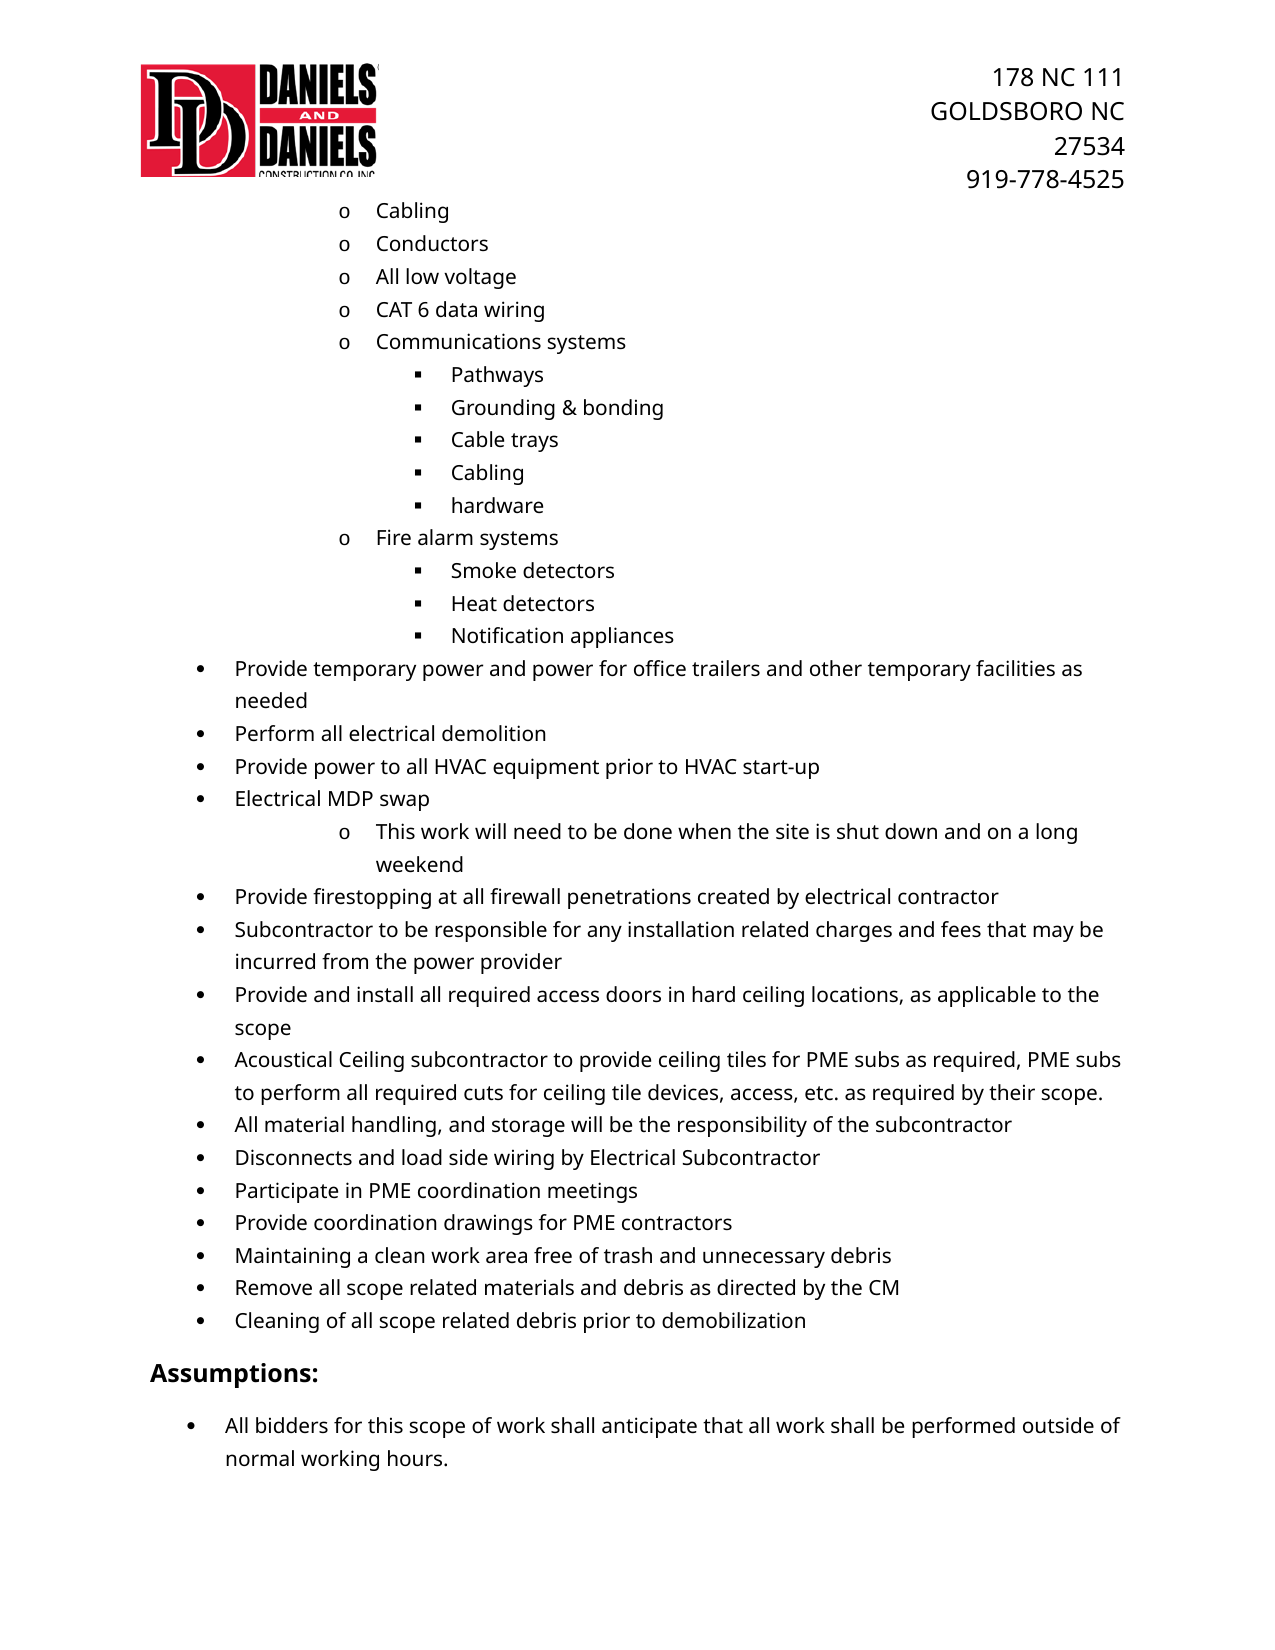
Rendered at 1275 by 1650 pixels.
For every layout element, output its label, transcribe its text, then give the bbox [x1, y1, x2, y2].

list hardware [413, 491, 1125, 519]
list Participate in PME coordination meetings [197, 1176, 1125, 1204]
list Electrical MDP swap [197, 784, 1125, 813]
text Assumptions: [150, 1355, 1125, 1389]
list Cabling [413, 458, 1125, 487]
list Pathways [413, 360, 1125, 389]
list Subcontractor to be responsible for any installation related charges and fees that may be incurred from the power provider [197, 915, 1125, 976]
list Fire alarm systems [338, 523, 1125, 552]
list Provide and install all required access doors in hard ceiling locations, as applicable to the scope [197, 980, 1125, 1041]
list Smoke detectors [413, 556, 1125, 584]
list Provide coordination drawings for PME contractors [197, 1208, 1125, 1237]
list Notification appliances [413, 621, 1125, 650]
list All low voltage [338, 262, 1125, 290]
list Perform all electrical demolition [197, 719, 1125, 748]
list Cleaning of all scope related debris prior to demobilization [197, 1306, 1125, 1334]
list All bidders for this scope of work shall anticipate that all work shall be performed outside of normal working hours. [187, 1411, 1125, 1472]
list Grounding & bonding [413, 393, 1125, 421]
list Communications systems [338, 327, 1125, 356]
picture [138, 63, 379, 176]
list Cable trays [413, 426, 1125, 454]
list Maintaining a clean work area free of trash and unnecessary debris [197, 1241, 1125, 1269]
list Disconnects and load side wiring by Electrical Subcontractor [197, 1143, 1125, 1172]
list Cabling [338, 196, 1125, 225]
list CAT 6 data wiring [338, 295, 1125, 323]
list Provide temporary power and power for office trailers and other temporary facilities as needed [197, 654, 1125, 715]
list Provide power to all HVAC equipment prior to HVAC start-up [197, 752, 1125, 780]
list Heat detectors [413, 589, 1125, 617]
list Remove all scope related materials and debris as directed by the CM [197, 1273, 1125, 1302]
list This work will need to be done when the site is shut down and on a long weekend [338, 817, 1125, 878]
list Acoustical Ceiling subcontractor to provide ceiling tiles for PME subs as required, PME subs to perform all required cuts for ceiling tile devices, access, etc. as required by their scope. [197, 1045, 1125, 1106]
list All material handling, and storage will be the responsibility of the subcontractor [197, 1111, 1125, 1139]
list Provide firestopping at all firewall penetrations created by electrical contractor [197, 882, 1125, 911]
list Conductors [338, 229, 1125, 258]
